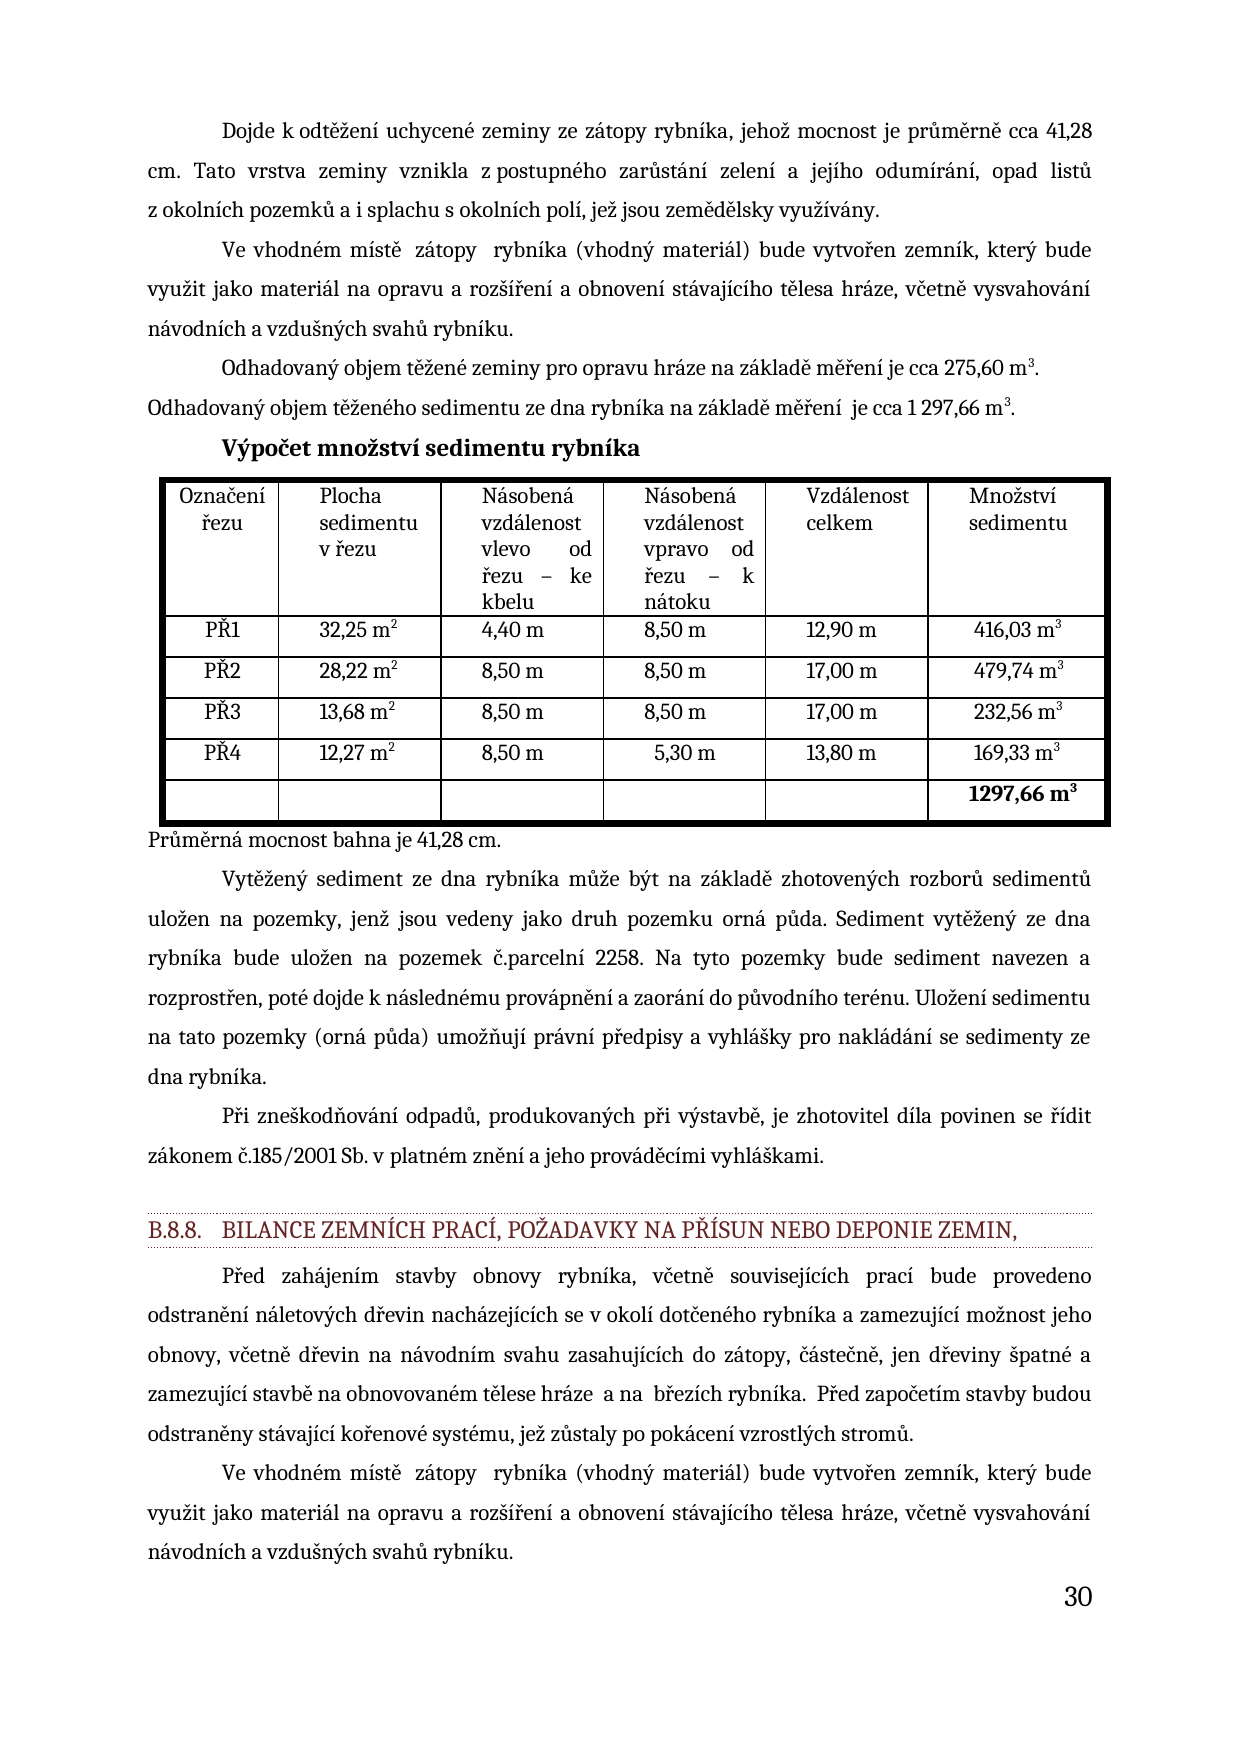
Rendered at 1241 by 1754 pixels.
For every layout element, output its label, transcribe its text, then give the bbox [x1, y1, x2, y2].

table_header Násobená vzdálenost vlevo od řezu – ke kbelu [442, 483, 603, 615]
text Odhadovaný objem těžené zeminy pro opravu hráze na základě měření je cca 275,60 m3. [148, 355, 1092, 381]
table_cell 32,25 m2 [279, 617, 440, 656]
table_header Násobená vzdálenost vpravo od řezu – k nátoku [604, 483, 765, 615]
table_header Označení řezu [166, 483, 278, 615]
text Výpočet množství sedimentu rybníka [148, 434, 1092, 463]
table_cell PŘ2 [166, 658, 278, 697]
table_cell 13,68 m2 [279, 699, 440, 738]
table_cell [766, 781, 927, 820]
table_cell 5,30 m [604, 740, 765, 779]
table_cell PŘ1 [166, 617, 278, 656]
table_cell 416,03 m3 [929, 617, 1104, 656]
table_cell [279, 781, 440, 820]
table_cell 13,80 m [766, 740, 927, 779]
table_cell 12,90 m [766, 617, 927, 656]
table_cell 1297,66 m3 [929, 781, 1104, 820]
table_cell 4,40 m [442, 617, 603, 656]
table_cell 232,56 m3 [929, 699, 1104, 738]
table_header Množství sedimentu [929, 483, 1104, 615]
table_cell 8,50 m [442, 658, 603, 697]
table_cell [442, 781, 603, 820]
text Při zneškodňování odpadů, produkovaných při výstavbě, je zhotovitel díla povinen se řídit zákonem č.185/2001 Sb. v platném znění a jeho prováděcími vyhláškami. [148, 1103, 1092, 1169]
text Dojde k odtěžení uchycené zeminy ze zátopy rybníka, jehož mocnost je průměrně cca 41,28 cm. Tato vrstva zeminy vznikla z postupného zarůstání zelení a jejího odumírání, opad listů z okolních pozemků a i splachu s okolních polí, jež jsou zemědělsky využívány. [148, 118, 1092, 223]
table_cell 17,00 m [766, 699, 927, 738]
text Odhadovaný objem těženého sedimentu ze dna rybníka na základě měření je cca 1 297,66 m3. [148, 394, 1092, 421]
text Vytěžený sediment ze dna rybníka může být na základě zhotovených rozborů sedimentů uložen na pozemky, jenž jsou vedeny jako druh pozemku orná půda. Sediment vytěžený ze dna rybníka bude uložen na pozemek č.parcelní 2258. Na tyto pozemky bude sediment navezen a rozprostřen, poté dojde k následnému provápnění a zaorání do původního terénu. Uložení sedimentu na tato pozemky (orná půda) umožňují právní předpisy a vyhlášky pro nakládání se sedimenty ze dna rybníka. [148, 866, 1092, 1090]
table_cell 8,50 m [604, 617, 765, 656]
text Ve vhodném místě zátopy rybníka (vhodný materiál) bude vytvořen zemník, který bude využit jako materiál na opravu a rozšíření a obnovení stávajícího tělesa hráze, včetně vysvahování návodních a vzdušných svahů rybníku. [148, 1460, 1092, 1565]
table_header Vzdálenost celkem [766, 483, 927, 615]
subtitle bilance zemních prací, požadavky na přísun nebo deponie zemin, [148, 1213, 1092, 1248]
table_cell [604, 781, 765, 820]
text Ve vhodném místě zátopy rybníka (vhodný materiál) bude vytvořen zemník, který bude využit jako materiál na opravu a rozšíření a obnovení stávajícího tělesa hráze, včetně vysvahování návodních a vzdušných svahů rybníku. [148, 237, 1092, 342]
table_cell 12,27 m2 [279, 740, 440, 779]
table_cell 8,50 m [604, 699, 765, 738]
table_cell 8,50 m [442, 740, 603, 779]
table_cell 28,22 m2 [279, 658, 440, 697]
table_cell 169,33 m3 [929, 740, 1104, 779]
table_cell PŘ3 [166, 699, 278, 738]
table_header Plocha sedimentu v řezu [279, 483, 440, 615]
table_cell 479,74 m3 [929, 658, 1104, 697]
table_cell 8,50 m [604, 658, 765, 697]
table_cell 8,50 m [442, 699, 603, 738]
text Průměrná mocnost bahna je 41,28 cm. [148, 827, 1092, 853]
table_cell PŘ4 [166, 740, 278, 779]
table_cell 17,00 m [766, 658, 927, 697]
text Před zahájením stavby obnovy rybníka, včetně souvisejících prací bude provedeno odstranění náletových dřevin nacházejících se v okolí dotčeného rybníka a zamezující možnost jeho obnovy, včetně dřevin na návodním svahu zasahujících do zátopy, částečně, jen dřeviny špatné a zamezující stavbě na obnovovaném tělese hráze a na březích rybníka. Před započetím stavby budou odstraněny stávající kořenové systému, jež zůstaly po pokácení vzrostlých stromů. [148, 1262, 1092, 1447]
table_cell [166, 781, 278, 820]
